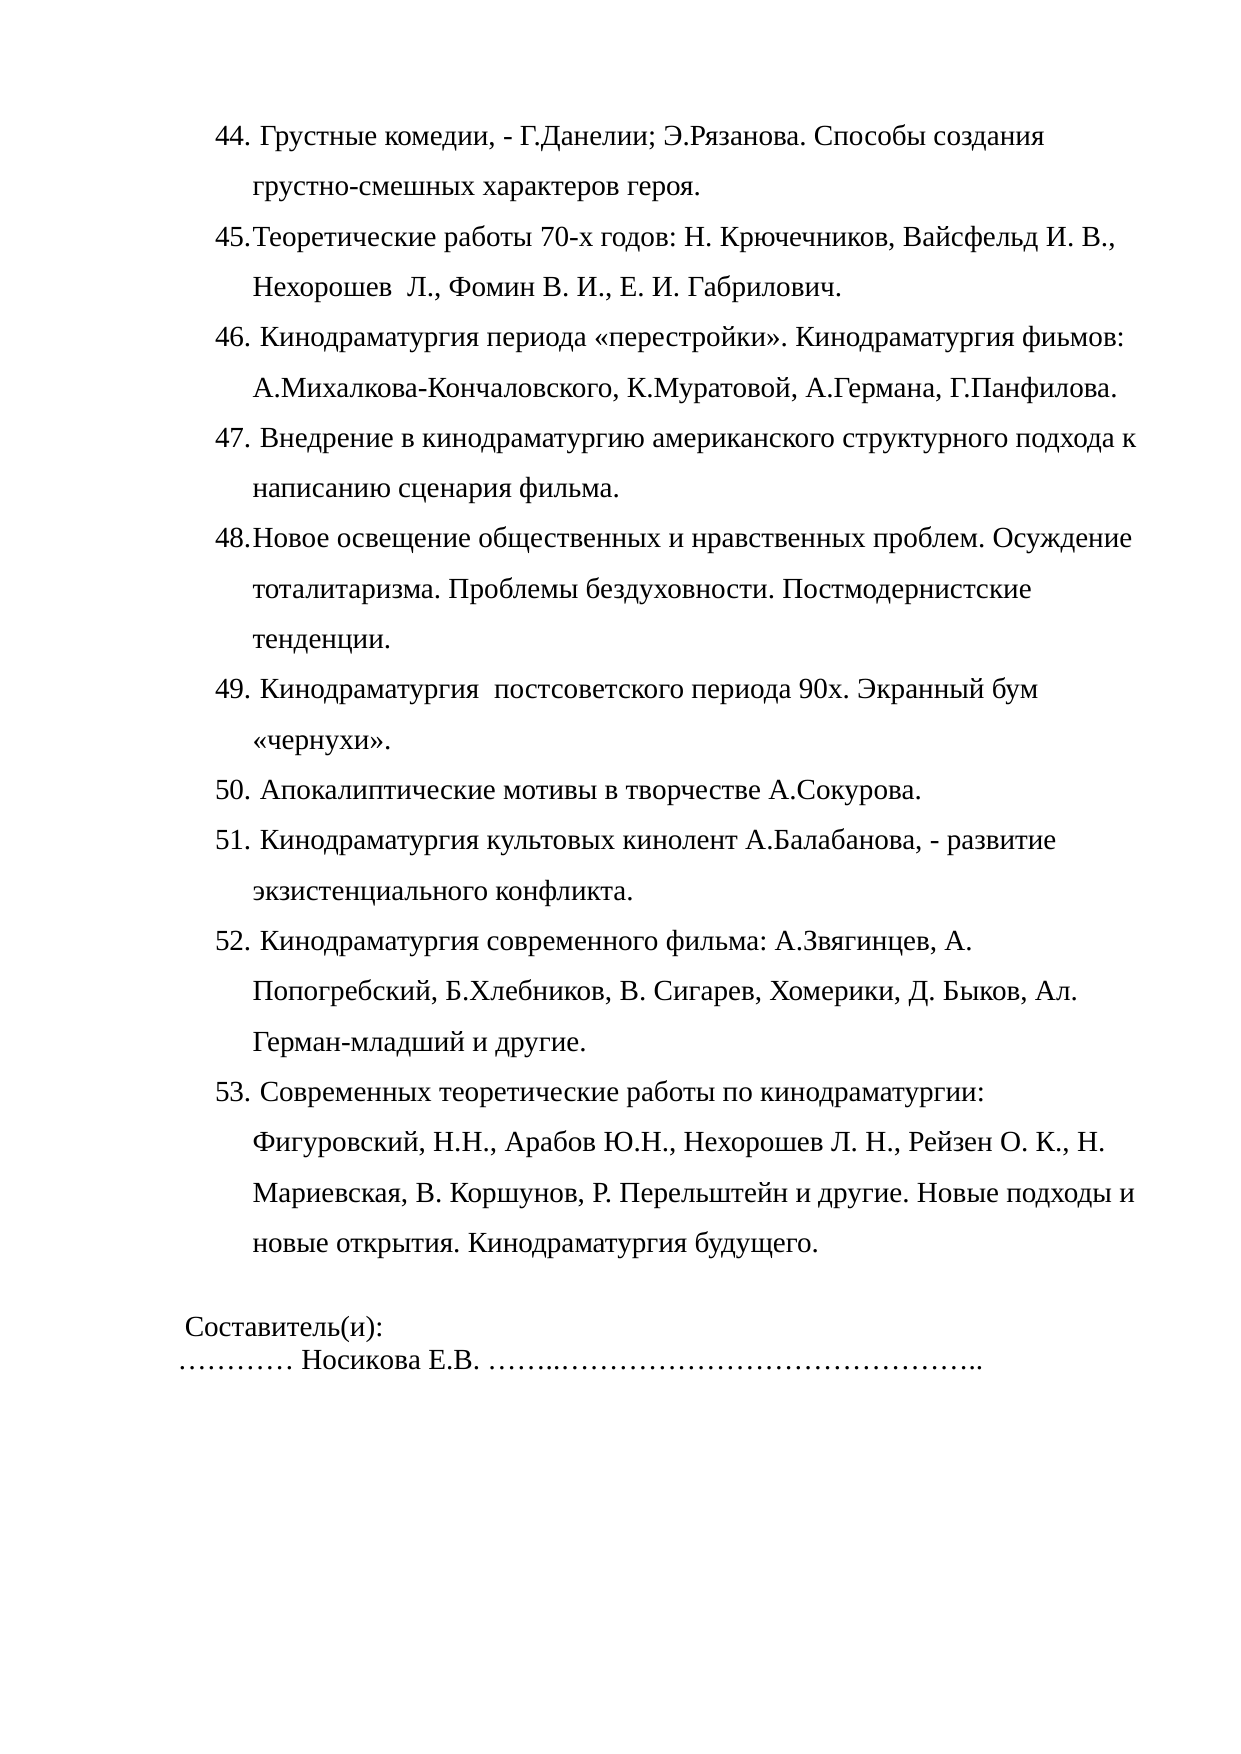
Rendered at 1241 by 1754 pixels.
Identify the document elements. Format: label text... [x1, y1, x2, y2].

list Грустные комедии, - Г.Данелии; Э.Рязанова. Способы создания грустно-смешных характеров героя. [215, 118, 1152, 202]
list Апокалиптические мотивы в творчестве А.Сокурова. [215, 772, 1152, 806]
list Кинодраматургия постсоветского периода 90х. Экранный бум «чернухи». [215, 672, 1152, 755]
list Современных теоретические работы по кинодраматургии: Фигуровский, Н.Н., Арабов Ю.Н., Нехорошев Л. Н., Рейзен О. К., Н. Мариевская, В. Коршунов, Р. Перельштейн и другие. Новые подходы и новые открытия. Кинодраматургия будущего. [215, 1074, 1152, 1258]
list Кинодраматургия культовых кинолент А.Балабанова, - развитие экзистенциального конфликта. [215, 822, 1152, 906]
list Новое освещение общественных и нравственных проблем. Осуждение тоталитаризма. Проблемы бездуховности. Постмодернистские тенденции. [215, 521, 1152, 655]
list Кинодраматургия периода «перестройки». Кинодраматургия фиьмов: А.Михалкова-Кончаловского, К.Муратовой, А.Германа, Г.Панфилова. [215, 319, 1152, 403]
list Кинодраматургия современного фильма: А.Звягинцев, А. Попогребский, Б.Хлебников, В. Сигарев, Хомерики, Д. Быков, Ал. Герман-младший и другие. [215, 923, 1152, 1057]
text Составитель(и): [177, 1309, 1152, 1342]
list Внедрение в кинодраматургию американского структурного подхода к написанию сценария фильма. [215, 420, 1152, 504]
list Теоретические работы 70-х годов: Н. Крючечников, Вайсфельд И. В., Нехорошев Л., Фомин В. И., Е. И. Габрилович. [215, 219, 1152, 303]
text ………… Носикова Е.В. ……..…………………………………….. [177, 1342, 1152, 1376]
